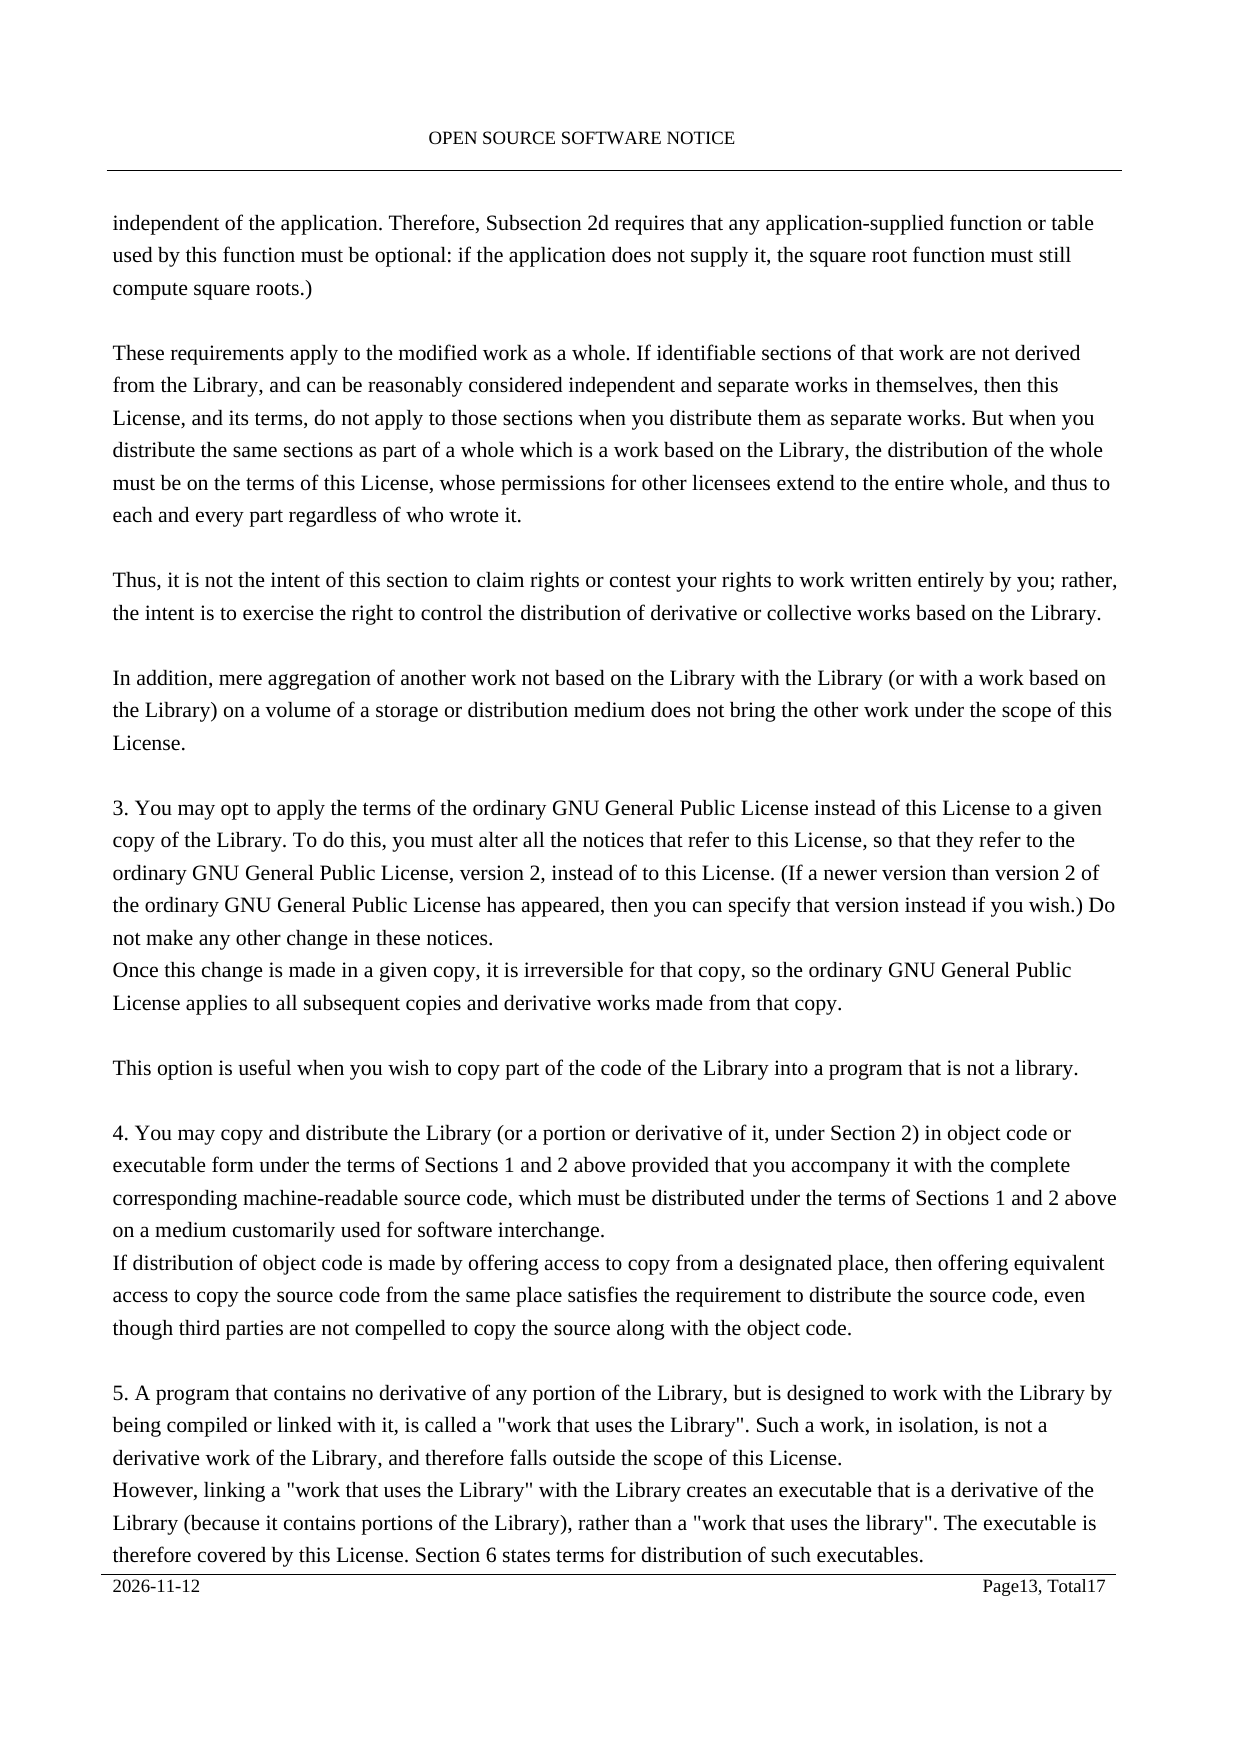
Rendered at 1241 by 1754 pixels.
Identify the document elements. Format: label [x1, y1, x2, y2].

text [112, 206, 1128, 1571]
